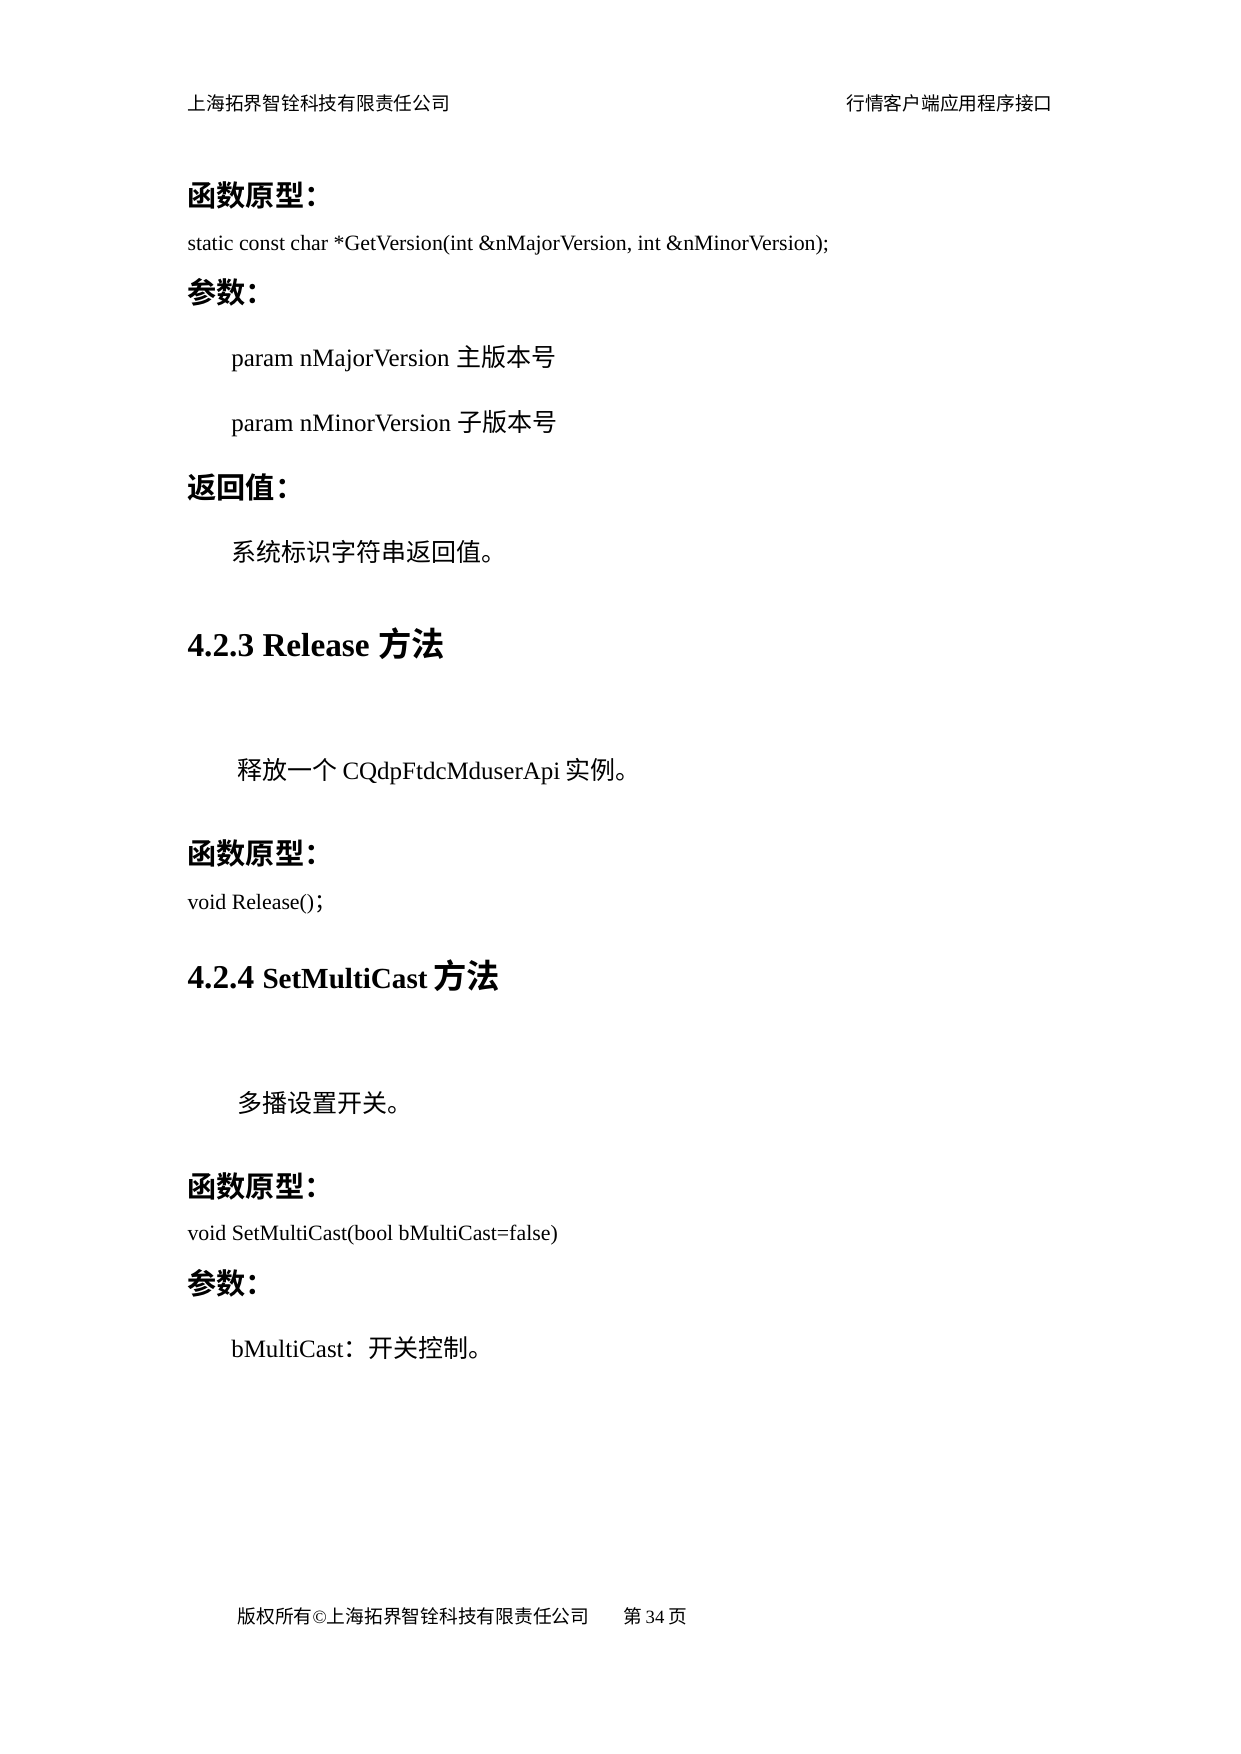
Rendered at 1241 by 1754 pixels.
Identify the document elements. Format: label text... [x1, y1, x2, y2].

text 函数原型： [187, 1152, 1053, 1217]
text 函数原型： [187, 819, 1053, 884]
text 函数原型： [187, 161, 1053, 226]
text param nMinorVersion 子版本号 [187, 388, 1053, 453]
text param nMajorVersion 主版本号 [187, 323, 1053, 388]
text 返回值： [187, 453, 1053, 518]
text 参数： [187, 1249, 1053, 1314]
text 系统标识字符串返回值。 [187, 518, 1053, 583]
text bMultiCast：开关控制。 [187, 1314, 1053, 1379]
text 释放一个CQdpFtdcMduserApi实例。 [187, 736, 1053, 801]
subtitle SetMultiCast方法 [187, 943, 1053, 1008]
text 多播设置开关。 [187, 1069, 1053, 1134]
text 参数： [187, 258, 1053, 323]
text static const char *GetVersion(int &nMajorVersion, int &nMinorVersion); [187, 226, 1053, 258]
text void Release()； [187, 884, 1053, 916]
subtitle Release 方法 [187, 611, 1053, 676]
text void SetMultiCast(bool bMultiCast=false) [187, 1217, 1053, 1249]
